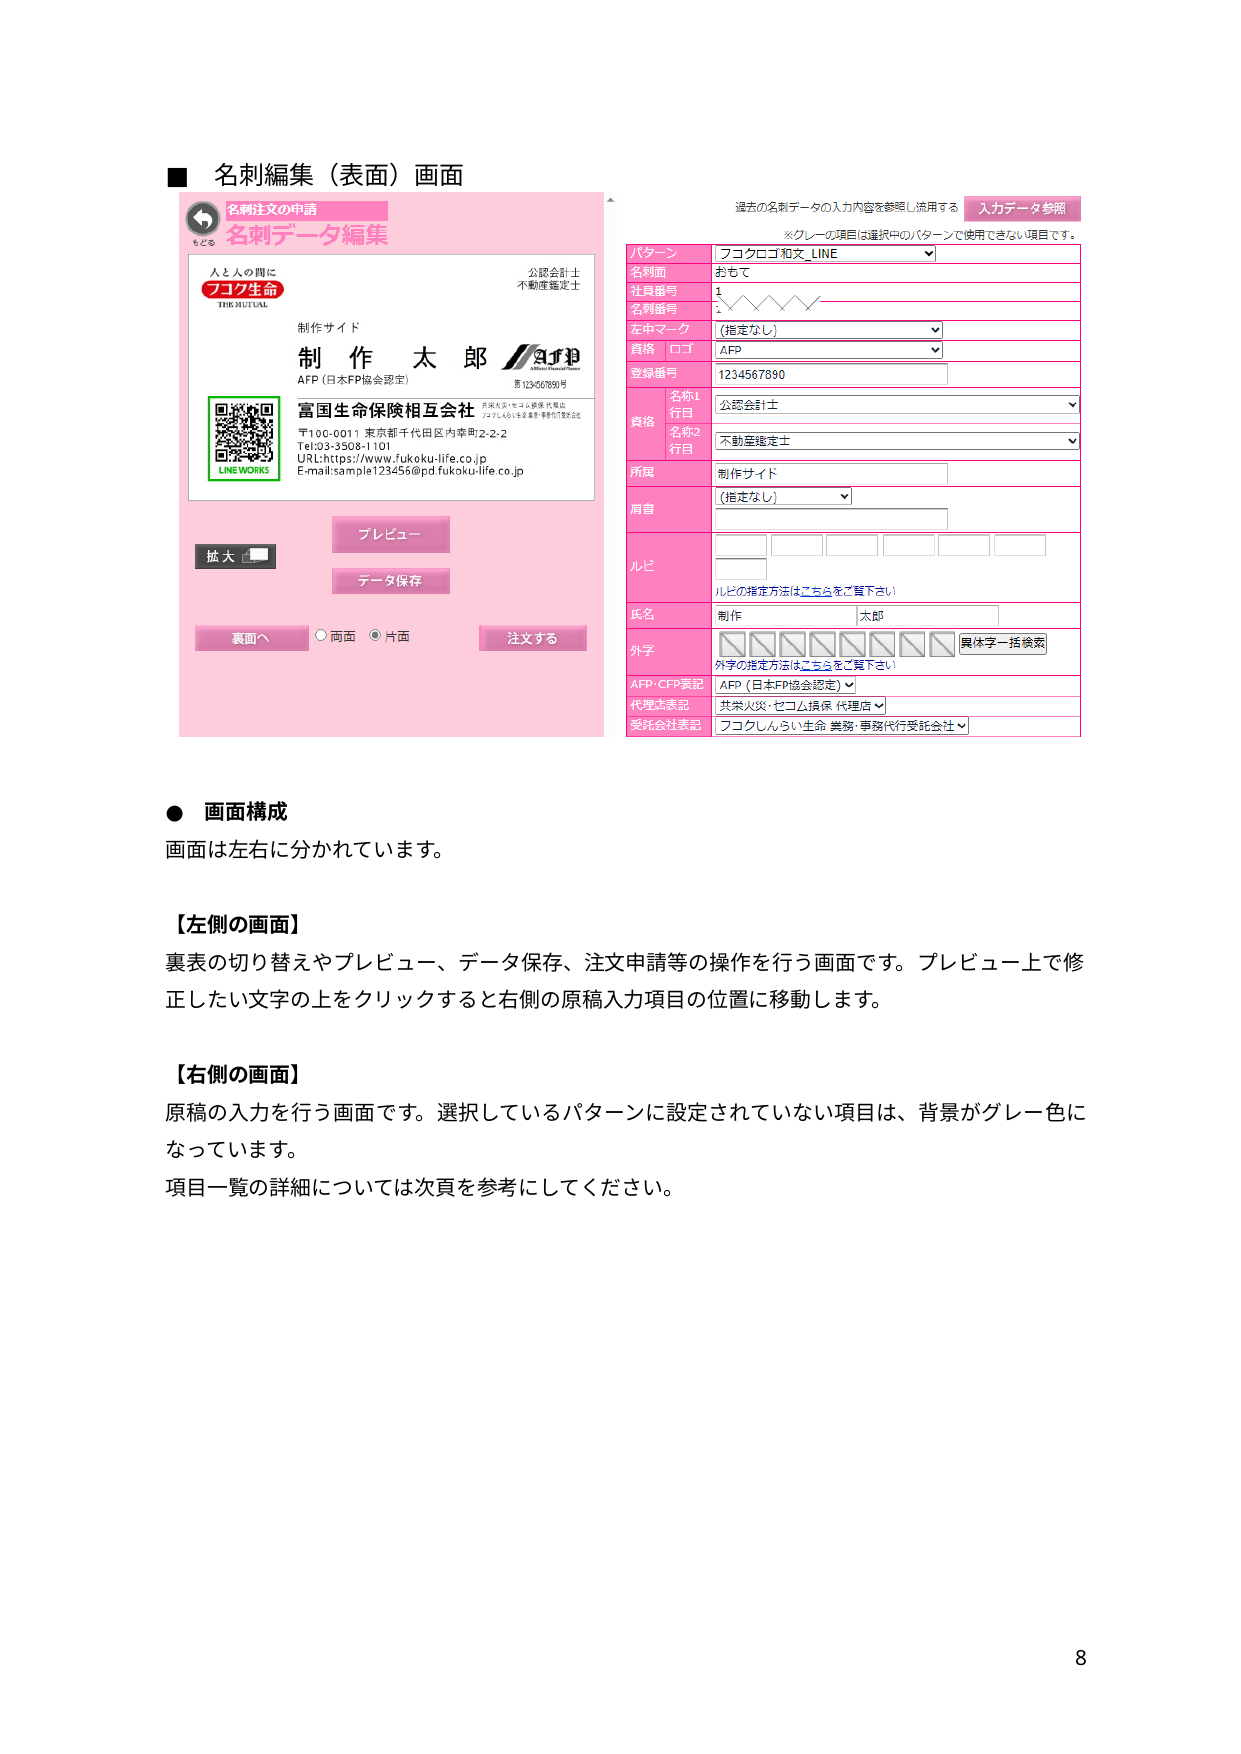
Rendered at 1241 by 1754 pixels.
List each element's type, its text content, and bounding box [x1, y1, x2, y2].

text 項目一覧の詳細については次頁を参考にしてください。 [165, 1167, 1087, 1204]
text 原稿の入力を行う画面です。選択しているパターンに設定されていない項目は、背景がグレー色になっています。 [165, 1092, 1087, 1167]
picture [165, 192, 1087, 737]
text 画面は左右に分かれています。 [165, 829, 1087, 867]
text ■ 名刺編集（表面）画面 [165, 154, 1087, 192]
text ● 画面構成 [165, 792, 1087, 829]
text 【右側の画面】 [165, 1054, 1087, 1092]
text 【左側の画面】 [165, 904, 1087, 942]
text 裏表の切り替えやプレビュー、データ保存、注文申請等の操作を行う画面です。プレビュー上で修正したい文字の上をクリックすると右側の原稿入力項目の位置に移動します。 [165, 942, 1087, 1017]
